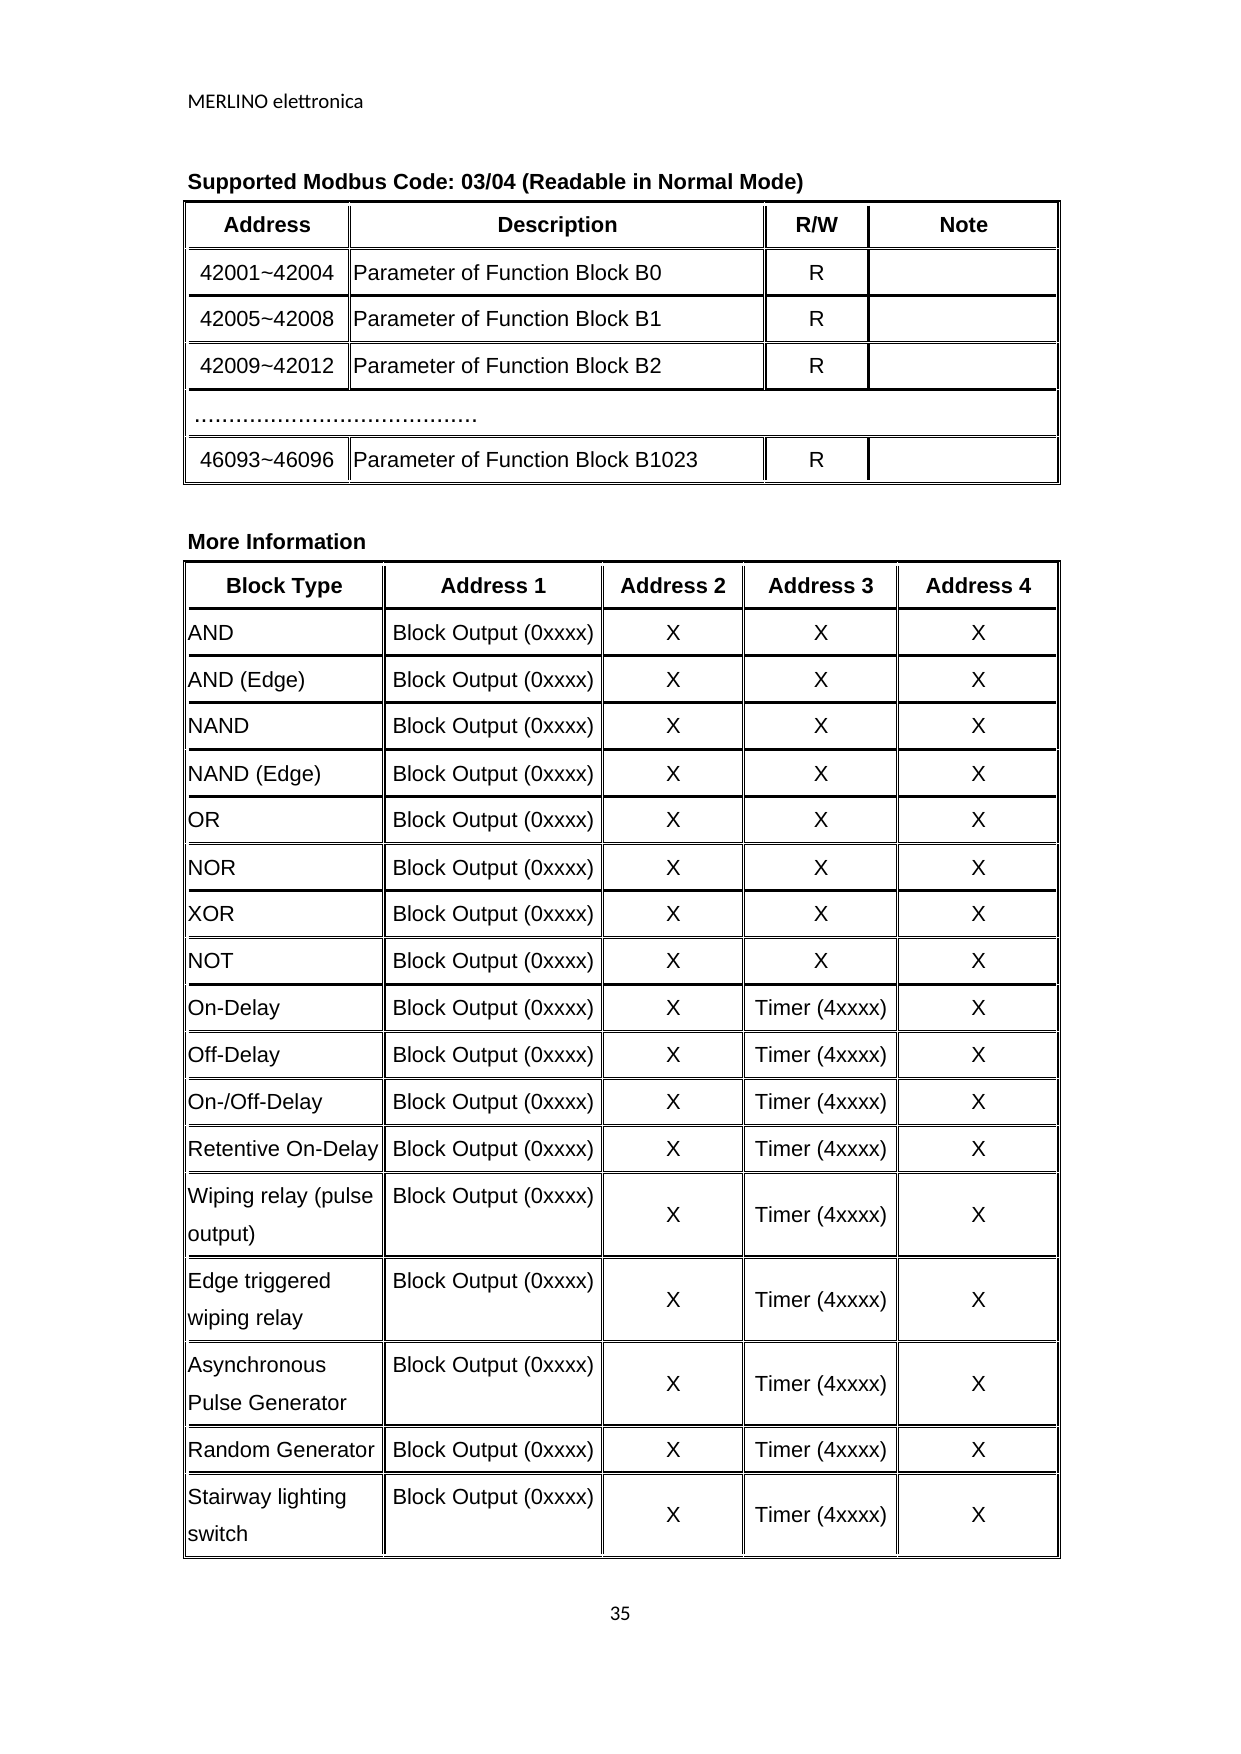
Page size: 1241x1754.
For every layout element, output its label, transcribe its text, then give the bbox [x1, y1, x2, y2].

table_cell X [745, 892, 896, 936]
table_cell R [765, 438, 868, 482]
table_cell On-/Off-Delay [184, 1077, 384, 1124]
table_cell Timer (4xxxx) [745, 1259, 896, 1340]
table_cell X [604, 939, 742, 983]
table_header R/W [765, 203, 868, 247]
table_cell Timer (4xxxx) [745, 1428, 896, 1471]
table_cell Block Output (0xxxx) [386, 1033, 601, 1077]
table_cell X [898, 1471, 1058, 1556]
table_cell Block Output (0xxxx) [386, 1428, 601, 1471]
table_cell X [604, 1428, 742, 1471]
table_cell X [604, 610, 742, 654]
table_cell Block Output (0xxxx) [386, 1080, 601, 1124]
table_cell X [745, 704, 896, 748]
table_header Description [350, 202, 765, 247]
table_cell [868, 341, 1059, 388]
table_cell X [745, 845, 896, 889]
table_cell X [604, 1343, 742, 1424]
table_cell Block Output (0xxxx) [386, 1259, 601, 1340]
table_cell [868, 435, 1059, 482]
table_cell Block Output (0xxxx) [386, 798, 601, 842]
table_cell R [767, 250, 867, 294]
table_cell X [603, 1475, 744, 1556]
table_cell Random Generator [186, 1424, 382, 1471]
table_cell Off-Delay [184, 1030, 384, 1077]
table_cell Timer (4xxxx) [745, 1033, 896, 1077]
table_cell Edge triggered wiping relay [186, 1255, 382, 1340]
table_cell Retentive On-Delay [184, 1124, 384, 1171]
text More Information [187, 485, 1053, 560]
table_cell Timer (4xxxx) [745, 1343, 896, 1424]
table_cell X [745, 751, 896, 795]
table_cell X [899, 607, 1057, 654]
table_cell X [899, 1255, 1058, 1340]
table_header Block Type [186, 562, 384, 607]
table_cell X [898, 1077, 1059, 1124]
table_cell X [604, 1174, 742, 1255]
table_cell X [899, 889, 1057, 936]
table_cell AND (Edge) [186, 654, 382, 701]
table_cell X [898, 842, 1059, 889]
table_cell X [604, 1259, 742, 1340]
table_cell 46093~46096 [184, 435, 350, 482]
table_cell Block Output (0xxxx) [386, 751, 601, 795]
table_cell X [898, 936, 1059, 983]
table_cell 42001~42004 [184, 247, 350, 294]
table_cell X [604, 1127, 742, 1171]
table_cell X [604, 751, 742, 795]
table_cell Block Output (0xxxx) [386, 892, 601, 936]
table_cell On-Delay [184, 983, 382, 1030]
table_cell 42005~42008 [186, 294, 348, 341]
table_header Address 3 [744, 563, 898, 607]
table_cell [870, 294, 1057, 341]
table_cell Block Output (0xxxx) [386, 657, 601, 701]
table_cell X [745, 798, 896, 842]
table_cell R [767, 297, 867, 341]
table_cell X [745, 657, 896, 701]
table_cell Block Output (0xxxx) [386, 939, 601, 983]
table_cell X [745, 610, 896, 654]
table_cell XOR [186, 889, 382, 936]
table_header Address 4 [898, 563, 1057, 607]
table_cell NAND [186, 701, 382, 748]
table_cell X [604, 1033, 742, 1077]
table_cell Block Output (0xxxx) [386, 1174, 601, 1255]
table_cell Block Output (0xxxx) [386, 845, 601, 889]
table_cell Parameter of Function Block B0 [351, 250, 763, 294]
table_cell Stairway lighting switch [186, 1471, 384, 1556]
table_cell X [604, 657, 742, 701]
table_cell X [604, 704, 742, 748]
table_cell Block Output (0xxxx) [386, 704, 601, 748]
table_cell X [745, 939, 896, 983]
table_cell Parameter of Function Block B1 [351, 297, 763, 341]
table_cell Timer (4xxxx) [744, 1475, 898, 1556]
table_cell X [604, 1080, 742, 1124]
table_cell X [604, 845, 742, 889]
table_cell Parameter of Function Block B2 [351, 344, 763, 388]
table_cell Timer (4xxxx) [745, 1174, 896, 1255]
table_cell Block Output (0xxxx) [386, 610, 601, 654]
table_cell X [898, 1340, 1059, 1424]
table_cell Block Output (0xxxx) [386, 1343, 601, 1424]
table_cell OR [186, 795, 382, 842]
table_cell Timer (4xxxx) [745, 1080, 896, 1124]
table_header Address 1 [384, 563, 602, 607]
table_cell X [604, 798, 742, 842]
text Supported Modbus Code: 03/04 (Readable in Normal Mode) [187, 162, 1053, 200]
table_cell Wiping relay (pulse output) [184, 1171, 384, 1255]
table_cell NAND (Edge) [184, 748, 382, 795]
table_cell X [898, 1030, 1059, 1077]
table_cell 42009~42012 [184, 341, 350, 388]
table_cell X [899, 701, 1057, 748]
table_header Address 2 [603, 563, 744, 607]
table_cell X [899, 983, 1059, 1030]
table_cell X [898, 1124, 1059, 1171]
table_cell Asynchronous Pulse Generator [184, 1340, 384, 1424]
table_cell X [604, 986, 742, 1030]
table_cell NOR [184, 842, 384, 889]
table_cell Block Output (0xxxx) [386, 986, 601, 1030]
table_cell ......................................... [184, 388, 1059, 435]
table_cell AND [186, 607, 382, 654]
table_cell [384, 1475, 602, 1556]
table_cell X [899, 1424, 1058, 1471]
table_cell Parameter of Function Block B1023 [350, 436, 765, 482]
table_cell R [767, 344, 867, 388]
table_cell [868, 247, 1059, 294]
table_cell X [898, 1171, 1059, 1255]
table_cell X [604, 892, 742, 936]
table_cell NOT [184, 936, 384, 983]
table_header Note [868, 203, 1057, 247]
table_cell X [899, 654, 1057, 701]
table_cell Block Output (0xxxx) [386, 1127, 601, 1171]
table_cell Timer (4xxxx) [745, 1127, 896, 1171]
table_header Address [186, 203, 350, 247]
table_cell X [899, 748, 1059, 795]
table_cell Timer (4xxxx) [745, 986, 896, 1030]
table_cell X [899, 795, 1057, 842]
